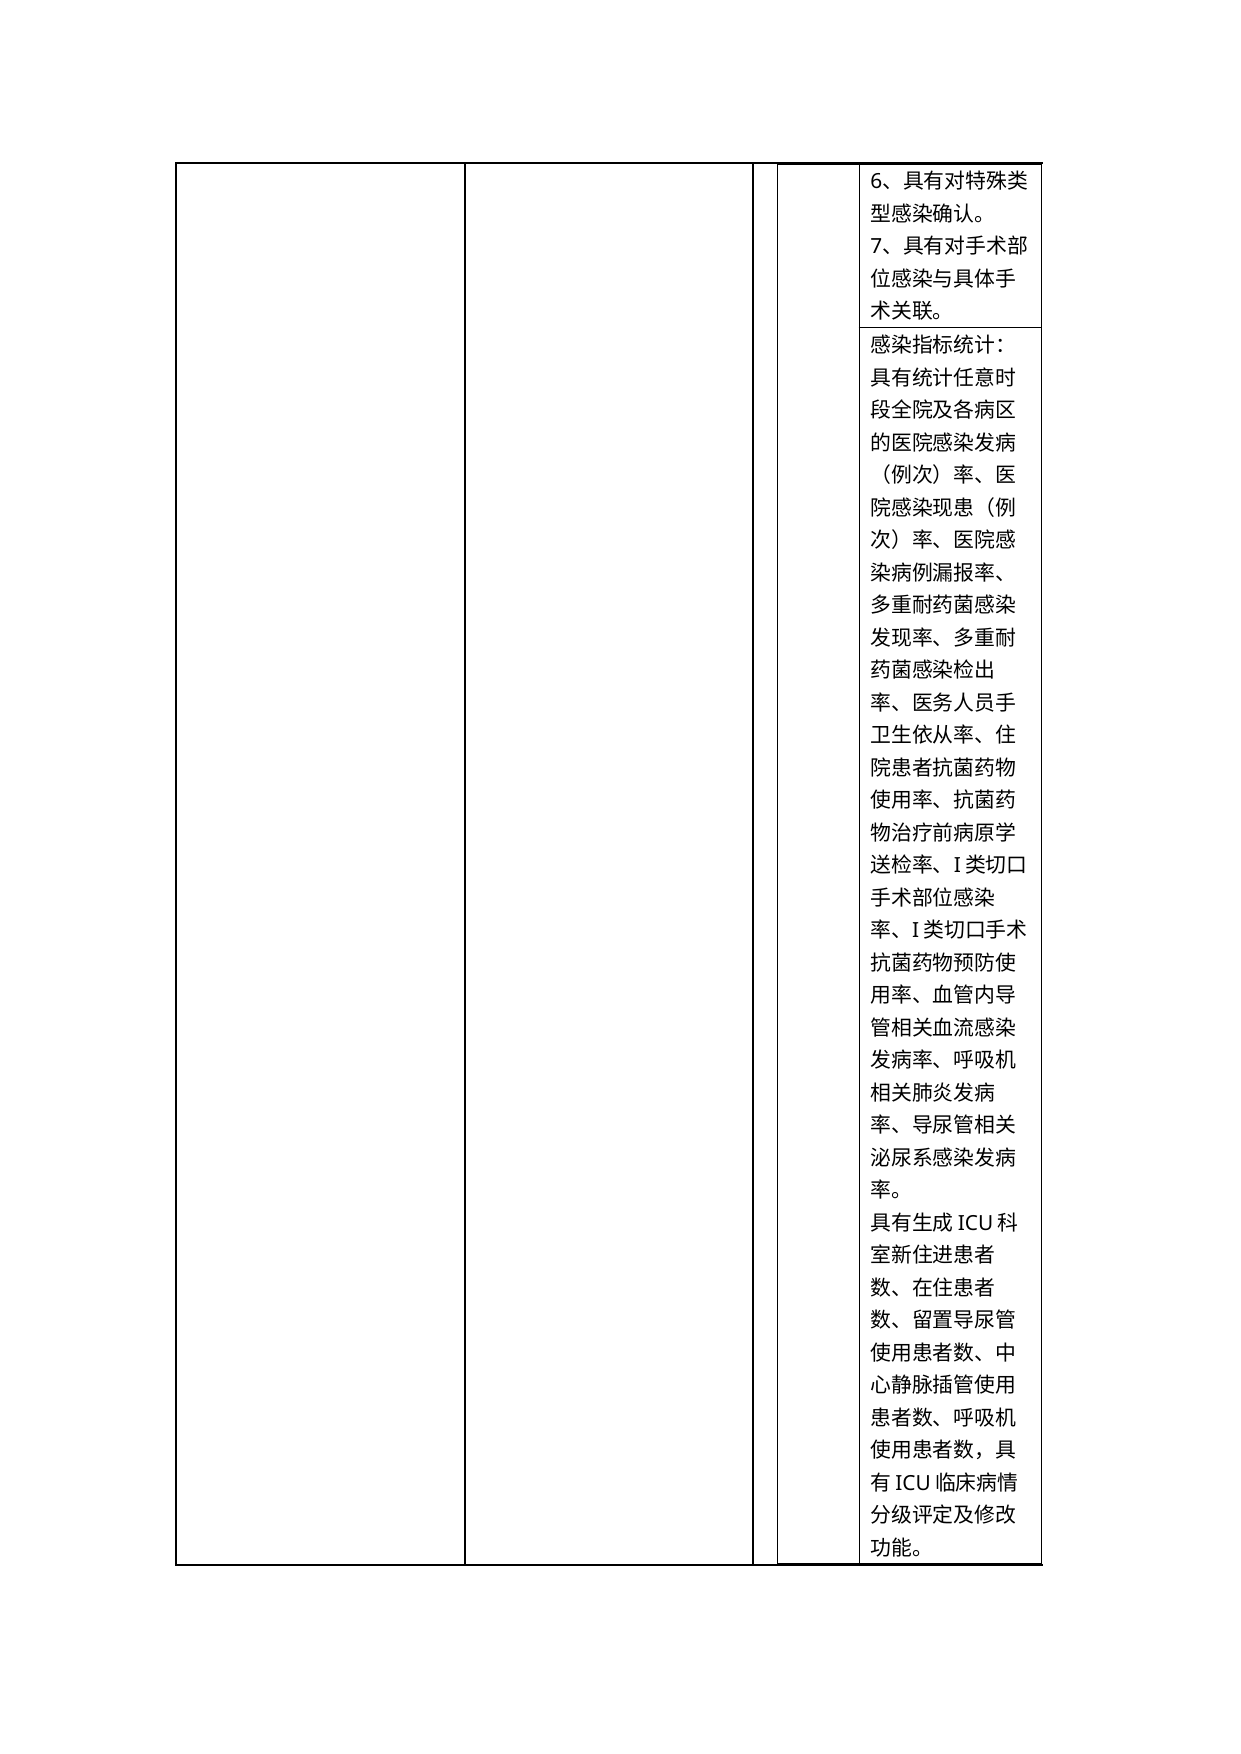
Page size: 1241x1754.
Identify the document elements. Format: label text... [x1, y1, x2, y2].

table_cell 1 [466, 164, 752, 1564]
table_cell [860, 328, 1041, 1563]
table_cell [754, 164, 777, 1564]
table_cell [177, 164, 464, 1564]
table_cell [778, 165, 859, 1563]
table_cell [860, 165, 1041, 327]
